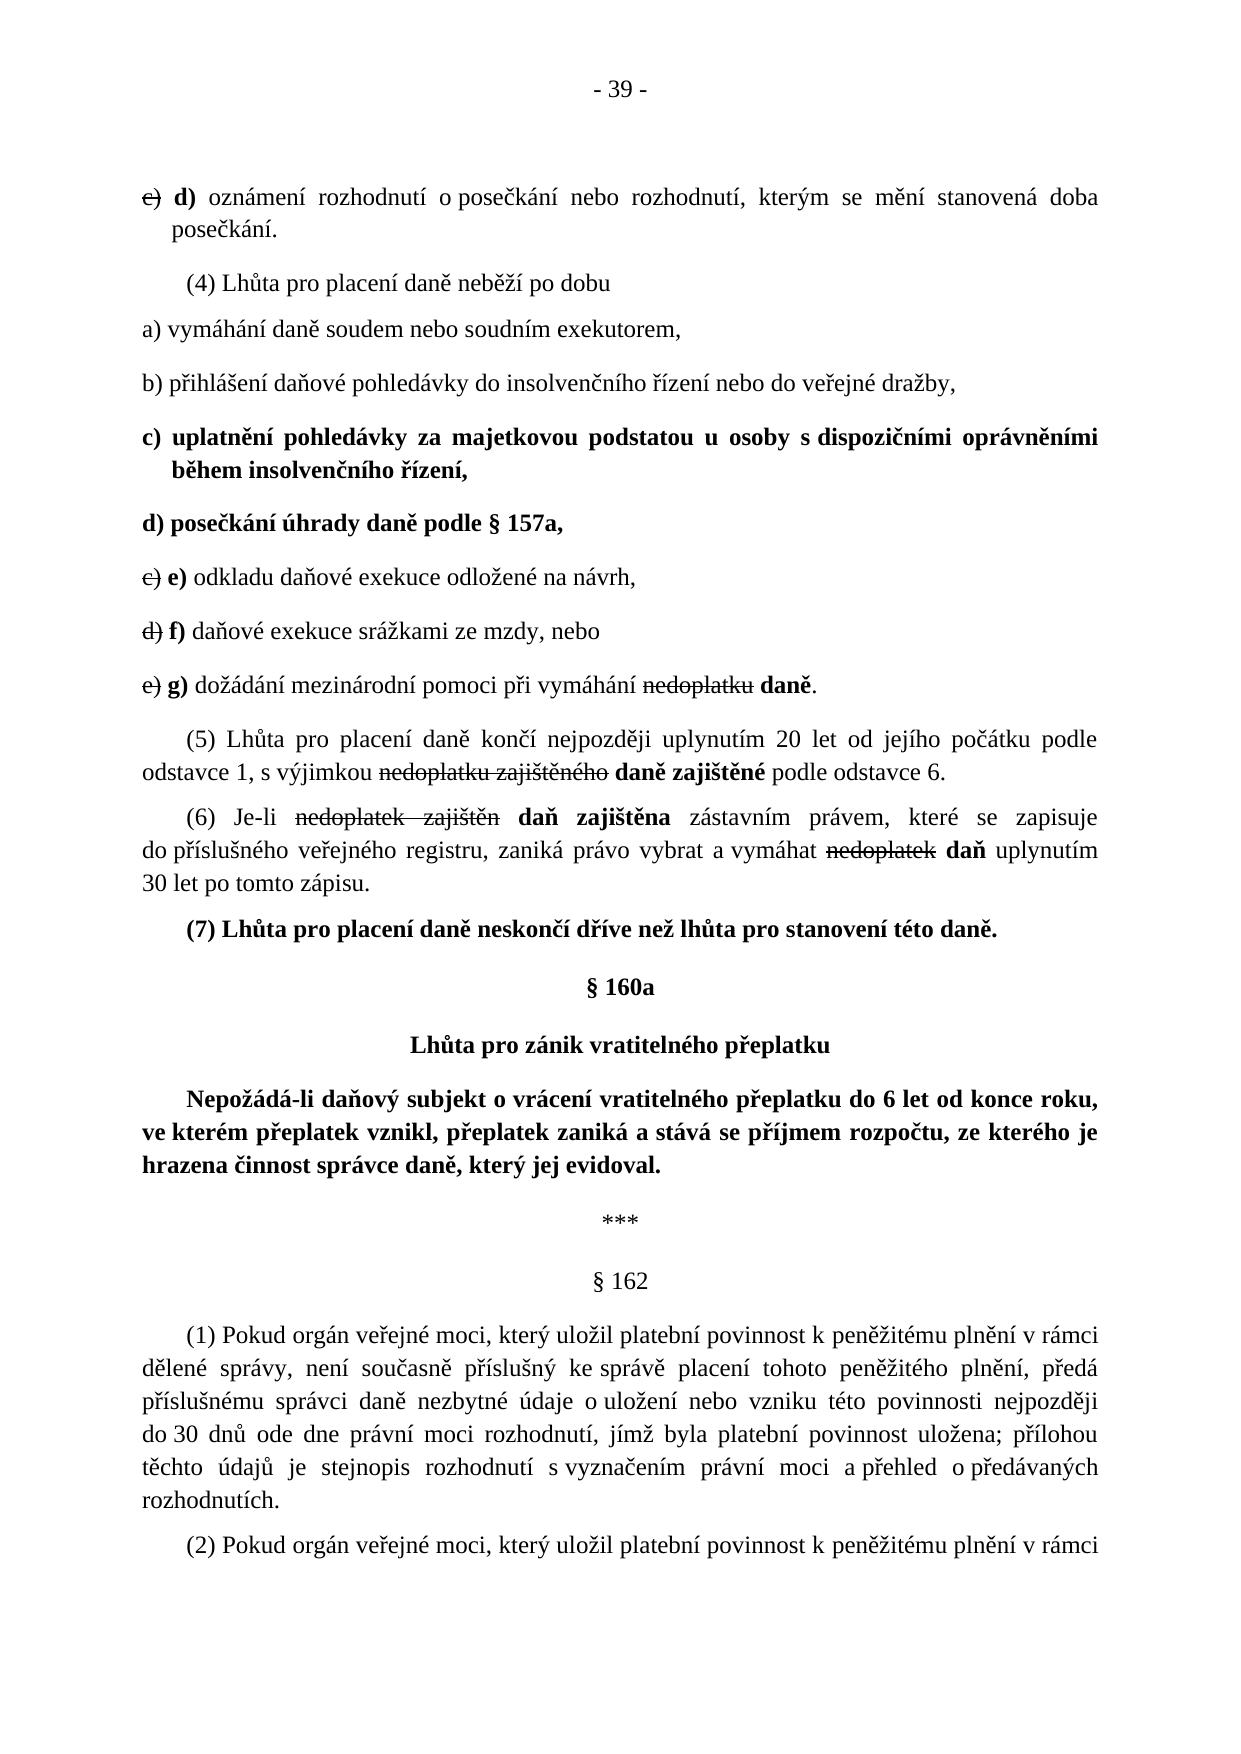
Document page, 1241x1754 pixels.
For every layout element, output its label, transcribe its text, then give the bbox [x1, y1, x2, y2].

text b) přihlášení daňové pohledávky do insolvenčního řízení nebo do veřejné dražby, [142, 368, 1098, 397]
text Nepožádá-li daňový subjekt o vrácení vratitelného přeplatku do 6 let od konce roku, ve kterém přeplatek vznikl, přeplatek zaniká a stává se příjmem rozpočtu, ze kterého je hrazena činnost správce daně, který jej evidoval. [142, 1084, 1098, 1179]
text § 160a [142, 972, 1098, 1001]
text d) f) daňové exekuce srážkami ze mzdy, nebo [142, 616, 1098, 645]
text (5) Lhůta pro placení daně končí nejpozději uplynutím 20 let od jejího počátku podle odstavce 1, s výjimkou nedoplatku zajištěného daně zajištěné podle odstavce 6. [142, 724, 1098, 786]
text c) uplatnění pohledávky za majetkovou podstatou u osoby s dispozičními oprávněními během insolvenčního řízení, [142, 422, 1098, 483]
text d) posečkání úhrady daně podle § 157a, [142, 508, 1098, 537]
text e) g) dožádání mezinárodní pomoci při vymáhání nedoplatku daně. [142, 670, 1098, 699]
text c) d) oznámení rozhodnutí o posečkání nebo rozhodnutí, kterým se mění stanovená doba posečkání. [142, 182, 1098, 243]
text (7) Lhůta pro placení daně neskončí dříve než lhůta pro stanovení této daně. [142, 914, 1098, 943]
text *** [142, 1208, 1098, 1237]
text a) vymáhání daně soudem nebo soudním exekutorem, [142, 314, 1098, 343]
text Lhůta pro zánik vratitelného přeplatku [142, 1030, 1098, 1059]
text § 162 [142, 1266, 1098, 1295]
text c) e) odkladu daňové exekuce odložené na návrh, [142, 562, 1098, 591]
text (4) Lhůta pro placení daně neběží po dobu [142, 268, 1098, 297]
text (6) Je-li nedoplatek zajištěn daň zajištěna zástavním právem, které se zapisuje do příslušného veřejného registru, zaniká právo vybrat a vymáhat nedoplatek daň uplynutím 30 let po tomto zápisu. [142, 802, 1098, 897]
text (1) Pokud orgán veřejné moci, který uložil platební povinnost k peněžitému plnění v rámci dělené správy, není současně příslušný ke správě placení tohoto peněžitého plnění, předá příslušnému správci daně nezbytné údaje o uložení nebo vzniku této povinnosti nejpozději do 30 dnů ode dne právní moci rozhodnutí, jímž byla platební povinnost uložena; přílohou těchto údajů je stejnopis rozhodnutí s vyznačením právní moci a přehled o předávaných rozhodnutích. [142, 1320, 1098, 1514]
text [142, 1531, 1098, 1559]
